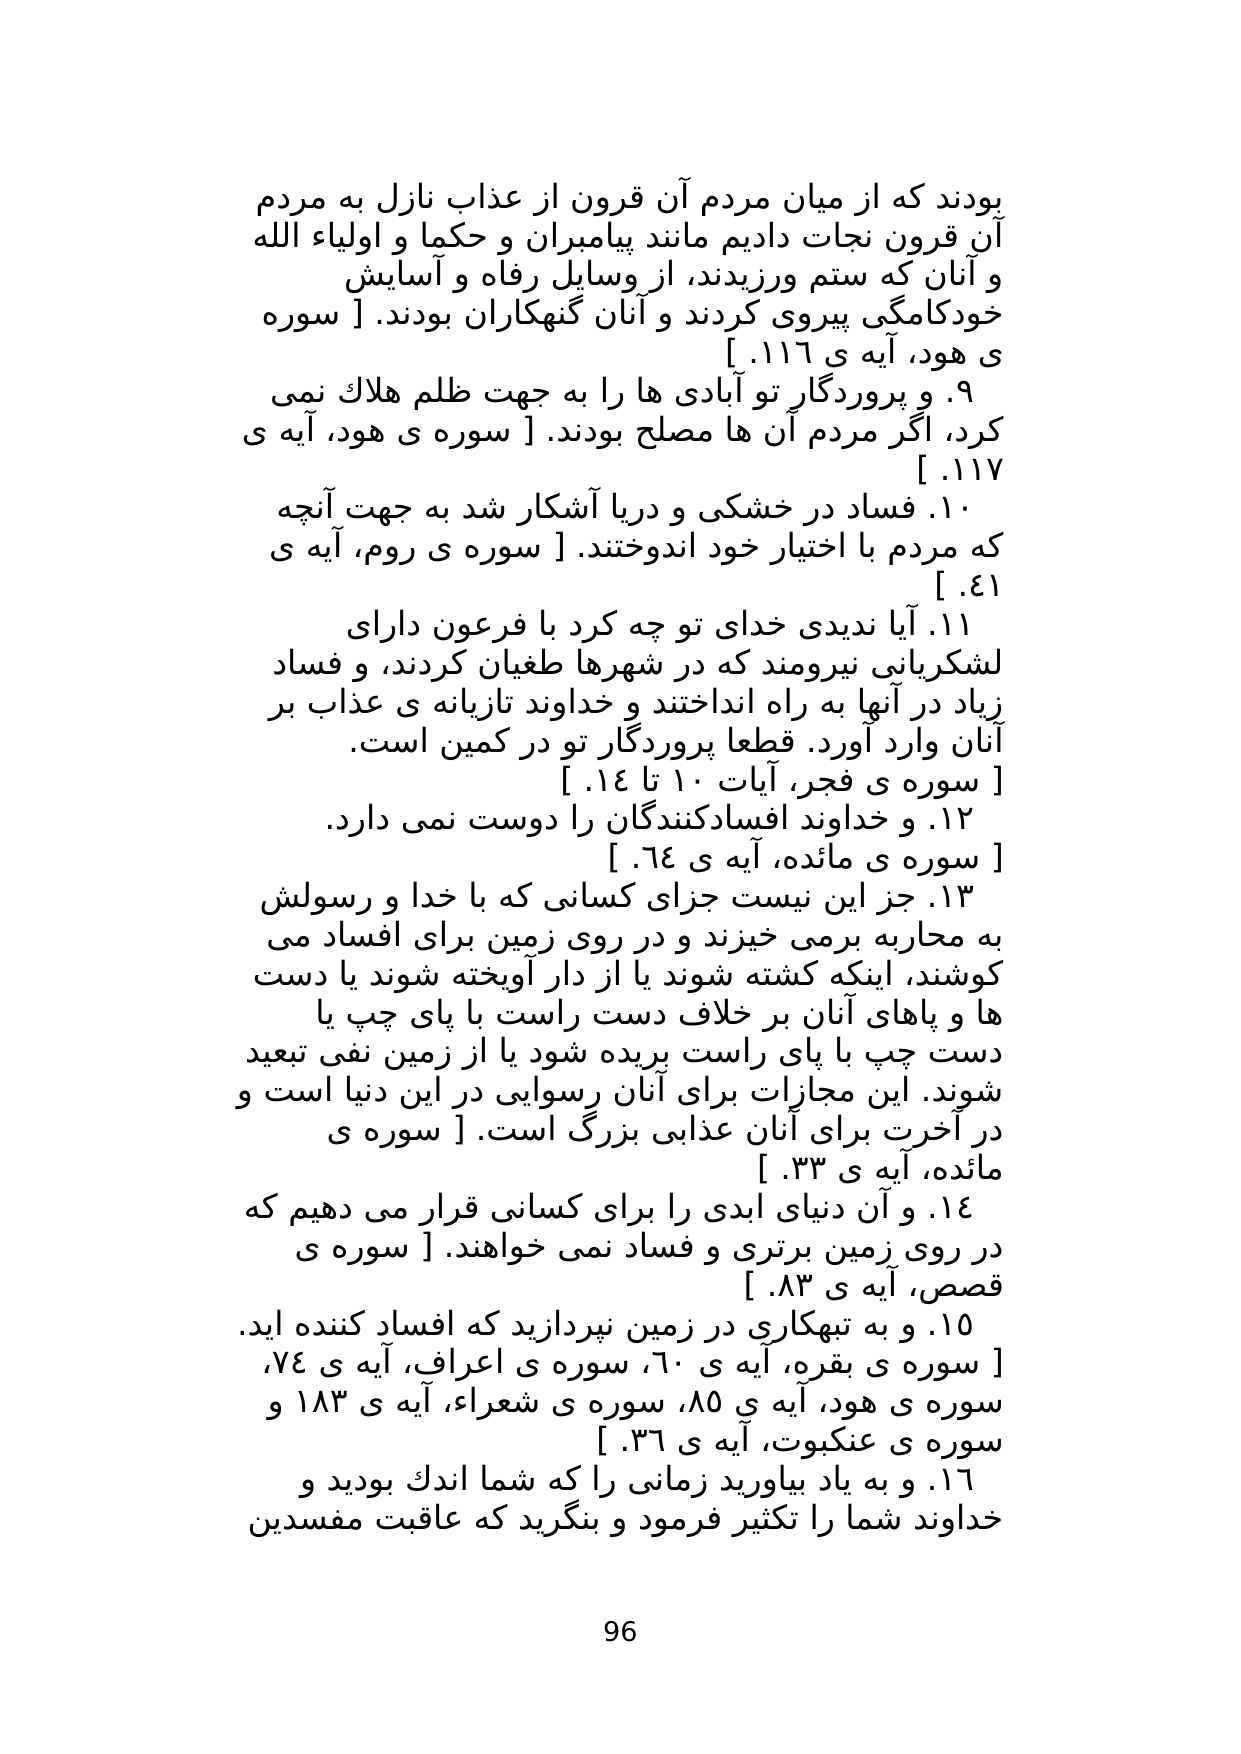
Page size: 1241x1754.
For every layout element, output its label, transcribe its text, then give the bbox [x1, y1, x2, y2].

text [236, 1459, 1004, 1537]
text ١٥. و به تبهكارى در زمين نپردازيد كه افساد كننده ايد. [ سوره ى بقره، آيه ى ٦٠، سوره ى اعراف، آيه ى ٧٤، سوره ى هود، آيه ى ٨٥، سوره ى شعراء، آيه ى ١٨٣ و سوره ى عنكبوت، آيه ى ٣٦. ] [236, 1304, 1004, 1459]
text ١٢. و خداوند افسادكنندگان را دوست نمى دارد. [ سوره ى مائده، آيه ى ٦٤. ] [236, 799, 1004, 877]
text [236, 177, 1004, 371]
text ١٠. فساد در خشكى و دريا آشكار شد به جهت آنچه كه مردم با اختيار خود اندوختند. [ سوره ى روم، آيه ى ٤١. ] [236, 488, 1004, 604]
text ١١. آيا نديدى خداى تو چه كرد با فرعون داراى لشكريانى نيرومند كه در شهرها طغيان كردند، و فساد زياد در آنها به راه انداختند و خداوند تازيانه ى عذاب بر آنان وارد آورد. قطعا پروردگار تو در كمين است. [ سوره ى فجر، آيات ١٠ تا ١٤. ] [236, 604, 1004, 799]
text ١٤. و آن دنياى ابدى را براى كسانى قرار مى دهيم كه در روى زمين برترى و فساد نمى خواهند. [ سوره ى قصص، آيه ى ٨٣. ] [236, 1187, 1004, 1304]
text ١٣. جز اين نيست جزاى كسانى كه با خدا و رسولش به محاربه برمى خيزند و در روى زمين براى افساد مى كوشند، اينكه كشته شوند يا از دار آويخته شوند يا دست ها و پاهاى آنان بر خلاف دست راست با پاى چپ يا دست چپ با پاى راست بريده شود يا از زمين نفى تبعيد شوند. اين مجازات براى آنان رسوايى در اين دنيا است و در آخرت براى آنان عذابى بزرگ است. [ سوره ى مائده، آيه ى ٣٣. ] [236, 877, 1004, 1187]
text ٩. و پروردگار تو آبادى ها را به جهت ظلم هلاك نمى كرد، اگر مردم آن ها مصلح بودند. [ سوره ى هود، آيه ى ١١٧. ] [236, 371, 1004, 488]
